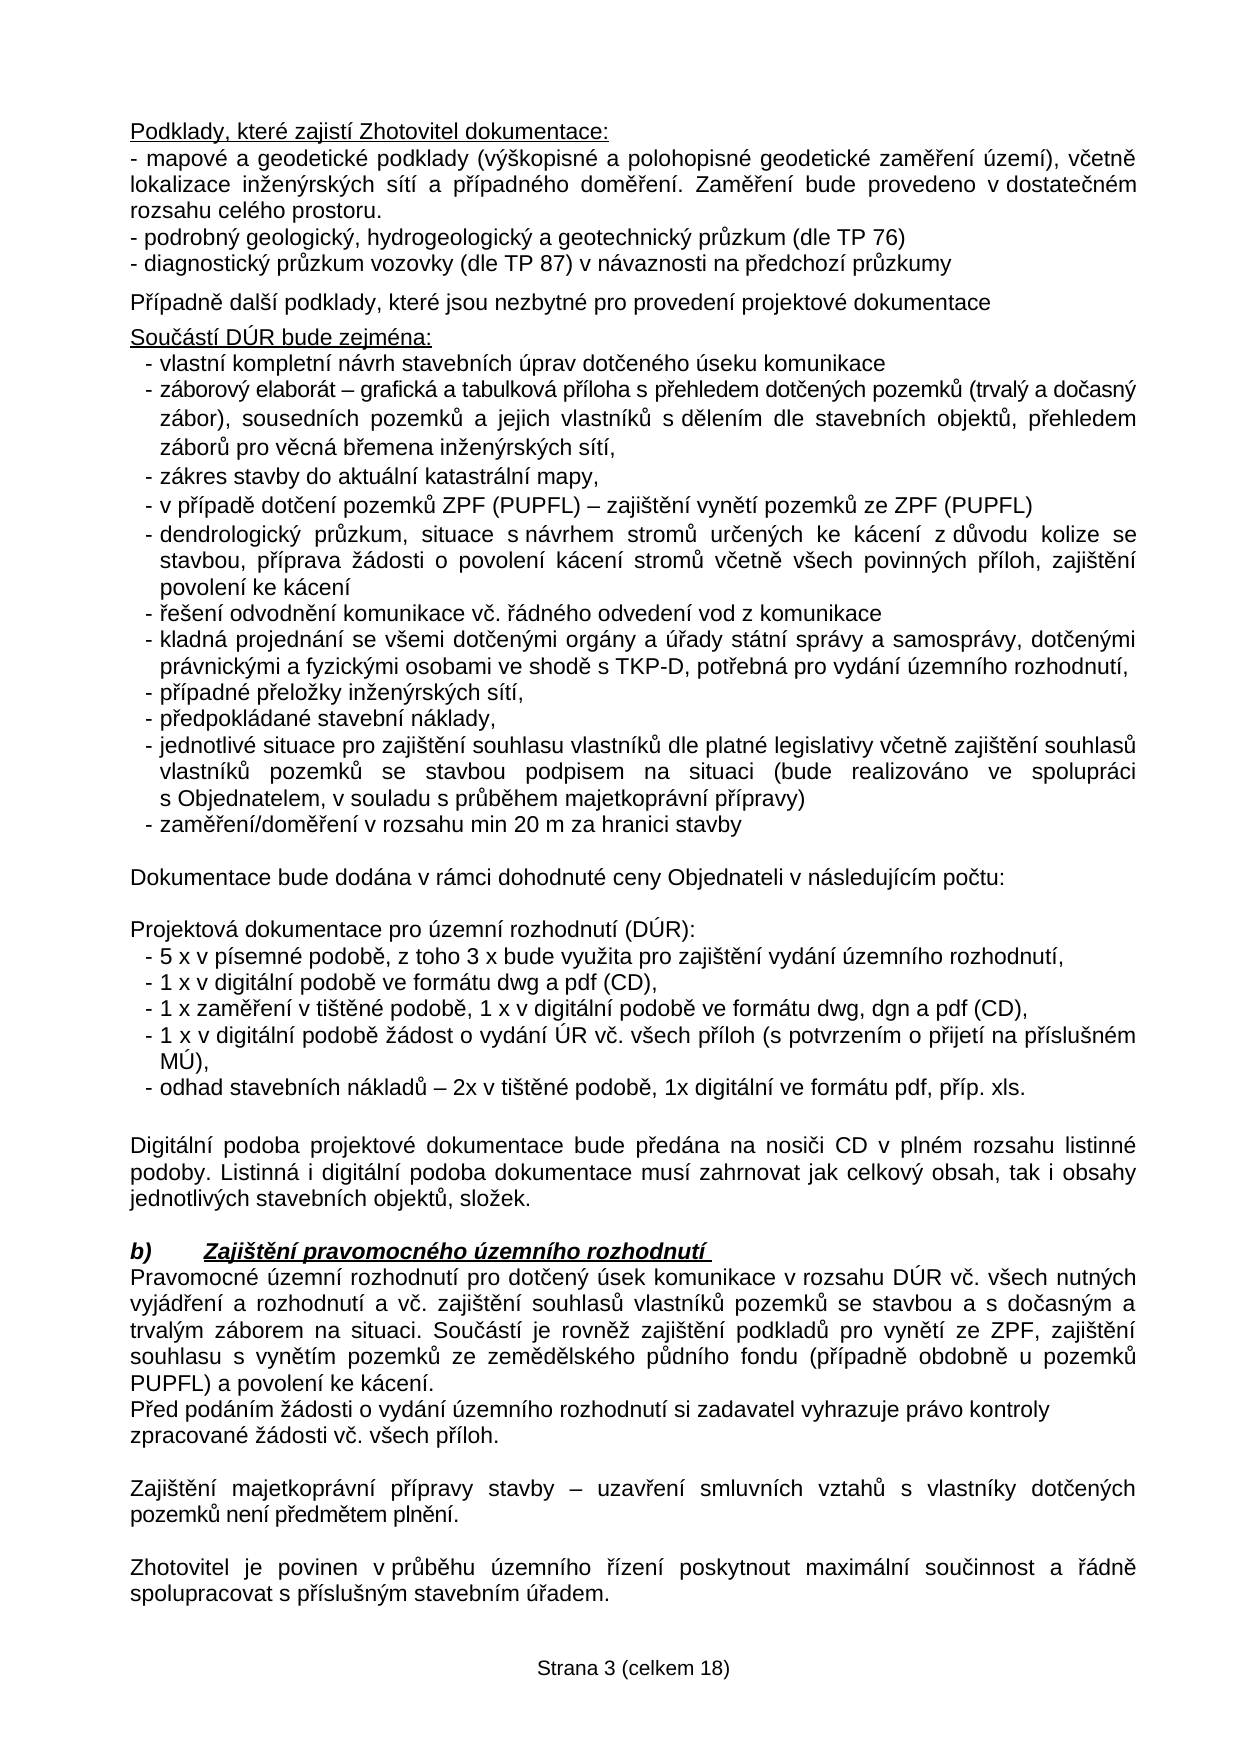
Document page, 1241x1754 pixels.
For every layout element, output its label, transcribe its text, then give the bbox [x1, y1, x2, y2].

list jednotlivé situace pro zajištění souhlasu vlastníků dle platné legislativy včetně zajištění souhlasů vlastníků pozemků se stavbou podpisem na situaci (bude realizováno ve spolupráci s Objednatelem, v souladu s průběhem majetkoprávní přípravy) [145, 732, 1137, 811]
list kladná projednání se všemi dotčenými orgány a úřady státní správy a samosprávy, dotčenými právnickými a fyzickými osobami ve shodě s TKP-D, potřebná pro vydání územního rozhodnutí, [145, 626, 1137, 679]
list dendrologický průzkum, situace s návrhem stromů určených ke kácení z důvodu kolize se stavbou, příprava žádosti o povolení kácení stromů včetně všech povinných příloh, zajištění povolení ke kácení [145, 521, 1137, 600]
list předpokládané stavební náklady, [145, 705, 1137, 732]
text Dokumentace bude dodána v rámci dohodnuté ceny Objednateli v následujícím počtu: [130, 863, 1137, 890]
text Případně další podklady, které jsou nezbytné pro provedení projektové dokumentace [130, 289, 1137, 315]
list 1 x v digitální podobě ve formátu dwg a pdf (CD), [145, 969, 1137, 995]
list 1 x zaměření v tištěné podobě, 1 x v digitální podobě ve formátu dwg, dgn a pdf (CD), [145, 995, 1137, 1022]
list řešení odvodnění komunikace vč. řádného odvedení vod z komunikace [145, 600, 1137, 626]
text - podrobný geologický, hydrogeologický a geotechnický průzkum (dle TP 76) [130, 223, 1137, 250]
list zaměření/doměření v rozsahu min 20 m za hranici stavby [145, 811, 1137, 837]
text Před podáním žádosti o vydání územního rozhodnutí si zadavatel vyhrazuje právo kontroly zpracované žádosti vč. všech příloh. [130, 1396, 1137, 1448]
list v případě dotčení pozemků ZPF (PUPFL) – zajištění vynětí pozemků ze ZPF (PUPFL) [145, 492, 1137, 518]
list 5 x v písemné podobě, z toho 3 x bude využita pro zajištění vydání územního rozhodnutí, [145, 943, 1137, 969]
list 1 x v digitální podobě žádost o vydání ÚR vč. všech příloh (s potvrzením o přijetí na příslušném MÚ), [145, 1022, 1137, 1074]
text Zajištění majetkoprávní přípravy stavby – uzavření smluvních vztahů s vlastníky dotčených pozemků není předmětem plnění. [130, 1475, 1137, 1528]
text Digitální podoba projektové dokumentace bude předána na nosiči CD v plném rozsahu listinné podoby. Listinná i digitální podoba dokumentace musí zahrnovat jak celkový obsah, tak i obsahy jednotlivých stavebních objektů, složek. [130, 1132, 1137, 1211]
list případné přeložky inženýrských sítí, [145, 679, 1137, 705]
text Podklady, které zajistí Zhotovitel dokumentace: [130, 118, 1137, 144]
text Projektová dokumentace pro územní rozhodnutí (DÚR): [130, 916, 1137, 943]
list odhad stavebních nákladů – 2x v tištěné podobě, 1x digitální ve formátu pdf, příp. xls. [145, 1074, 1137, 1101]
text Pravomocné územní rozhodnutí pro dotčený úsek komunikace v rozsahu DÚR vč. všech nutných vyjádření a rozhodnutí a vč. zajištění souhlasů vlastníků pozemků se stavbou a s dočasným a trvalým záborem na situaci. Součástí je rovněž zajištění podkladů pro vynětí ze ZPF, zajištění souhlasu s vynětím pozemků ze zemědělského půdního fondu (případně obdobně u pozemků PUPFL) a povolení ke kácení. [130, 1264, 1137, 1396]
text - mapové a geodetické podklady (výškopisné a polohopisné geodetické zaměření území), včetně lokalizace inženýrských sítí a případného doměření. Zaměření bude provedeno v dostatečném rozsahu celého prostoru. [130, 144, 1137, 223]
list vlastní kompletní návrh stavebních úprav dotčeného úseku komunikace [145, 350, 1137, 376]
list záborový elaborát – grafická a tabulková příloha s přehledem dotčených pozemků (trvalý a dočasný zábor), sousedních pozemků a jejich vlastníků s dělením dle stavebních objektů, přehledem záborů pro věcná břemena inženýrských sítí, [145, 376, 1137, 460]
text Součástí DÚR bude zejména: [130, 323, 1137, 350]
text Zhotovitel je povinen v průběhu územního řízení poskytnout maximální součinnost a řádně spolupracovat s příslušným stavebním úřadem. [130, 1554, 1137, 1607]
text - diagnostický průzkum vozovky (dle TP 87) v návaznosti na předchozí průzkumy [130, 250, 1137, 276]
text b) Zajištění pravomocného územního rozhodnutí [130, 1238, 1137, 1264]
list zákres stavby do aktuální katastrální mapy, [145, 463, 1137, 489]
